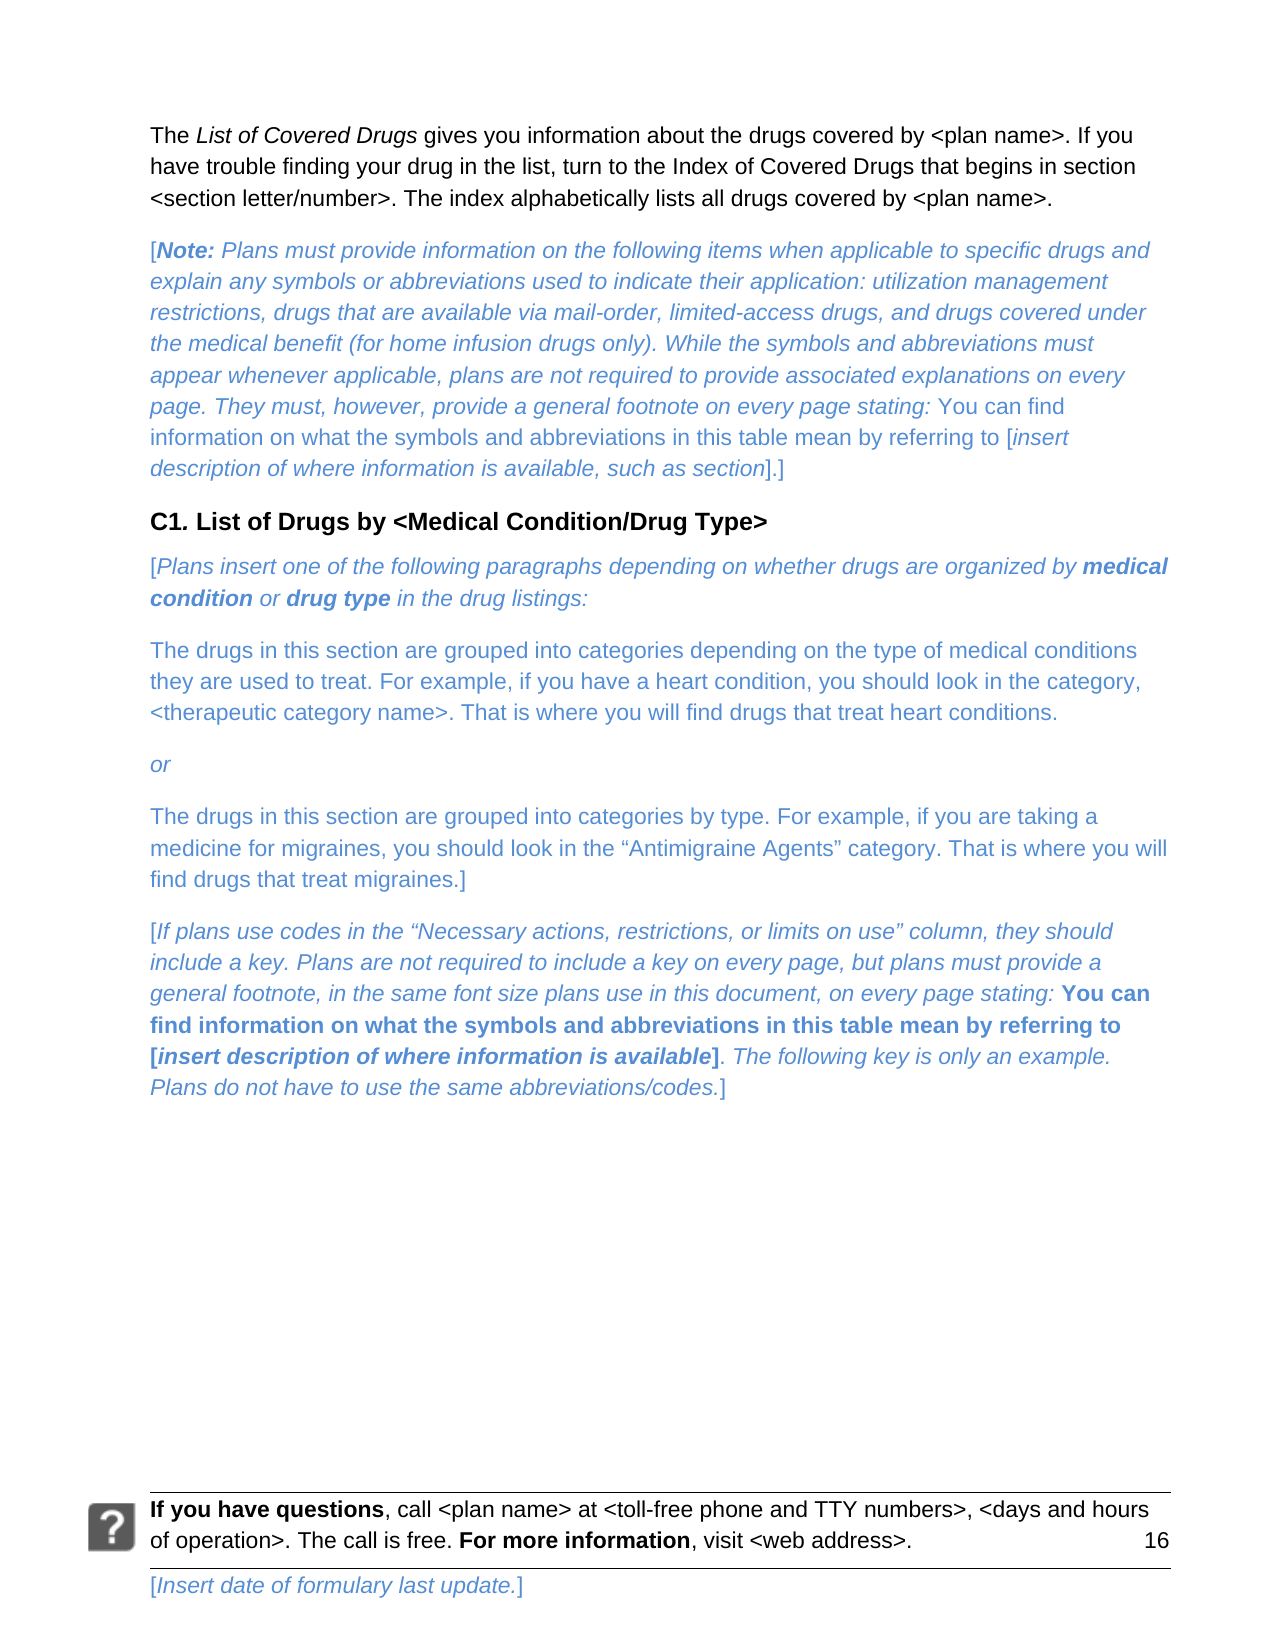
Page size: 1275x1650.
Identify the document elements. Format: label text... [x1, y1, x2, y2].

text The drugs in this section are grouped into categories by type. For example, if you are taking a medicine for migraines, you should look in the “Antimigraine Agents” category. That is where you will find drugs that treat migraines.] [150, 800, 1171, 893]
text C1. List of Drugs by <Medical Condition/Drug Type> [150, 504, 1096, 537]
text The List of Covered Drugs gives you information about the drugs covered by <plan name>. If you have trouble finding your drug in the list, turn to the Index of Covered Drugs that begins in section <section letter/number>. The index alphabetically lists all drugs covered by <plan name>. [150, 118, 1171, 212]
text The drugs in this section are grouped into categories depending on the type of medical conditions they are used to treat. For example, if you have a heart condition, you should look in the category, <therapeutic category name>. That is where you will find drugs that treat heart conditions. [150, 633, 1171, 727]
text or [150, 748, 1171, 779]
picture [88, 1503, 137, 1553]
text [If plans use codes in the “Necessary actions, restrictions, or limits on use” column, they should include a key. Plans are not required to include a key on every page, but plans must provide a general footnote, in the same font size plans use in this document, on every page stating: You can find information on what the symbols and abbreviations in this table mean by referring to [insert description of where information is available]. The following key is only an example. Plans do not have to use the same abbreviations/codes.] [150, 914, 1171, 1102]
text [Note: Plans must provide information on the following items when applicable to specific drugs and explain any symbols or abbreviations used to indicate their application: utilization management restrictions, drugs that are available via mail-order, limited-access drugs, and drugs covered under the medical benefit (for home infusion drugs only). While the symbols and abbreviations must appear whenever applicable, plans are not required to provide associated explanations on every page. They must, however, provide a general footnote on every page stating: You can find information on what the symbols and abbreviations in this table mean by referring to [insert description of where information is available, such as section].] [150, 233, 1171, 483]
text [Plans insert one of the following paragraphs depending on whether drugs are organized by medical condition or drug type in the drug listings: [150, 550, 1171, 612]
